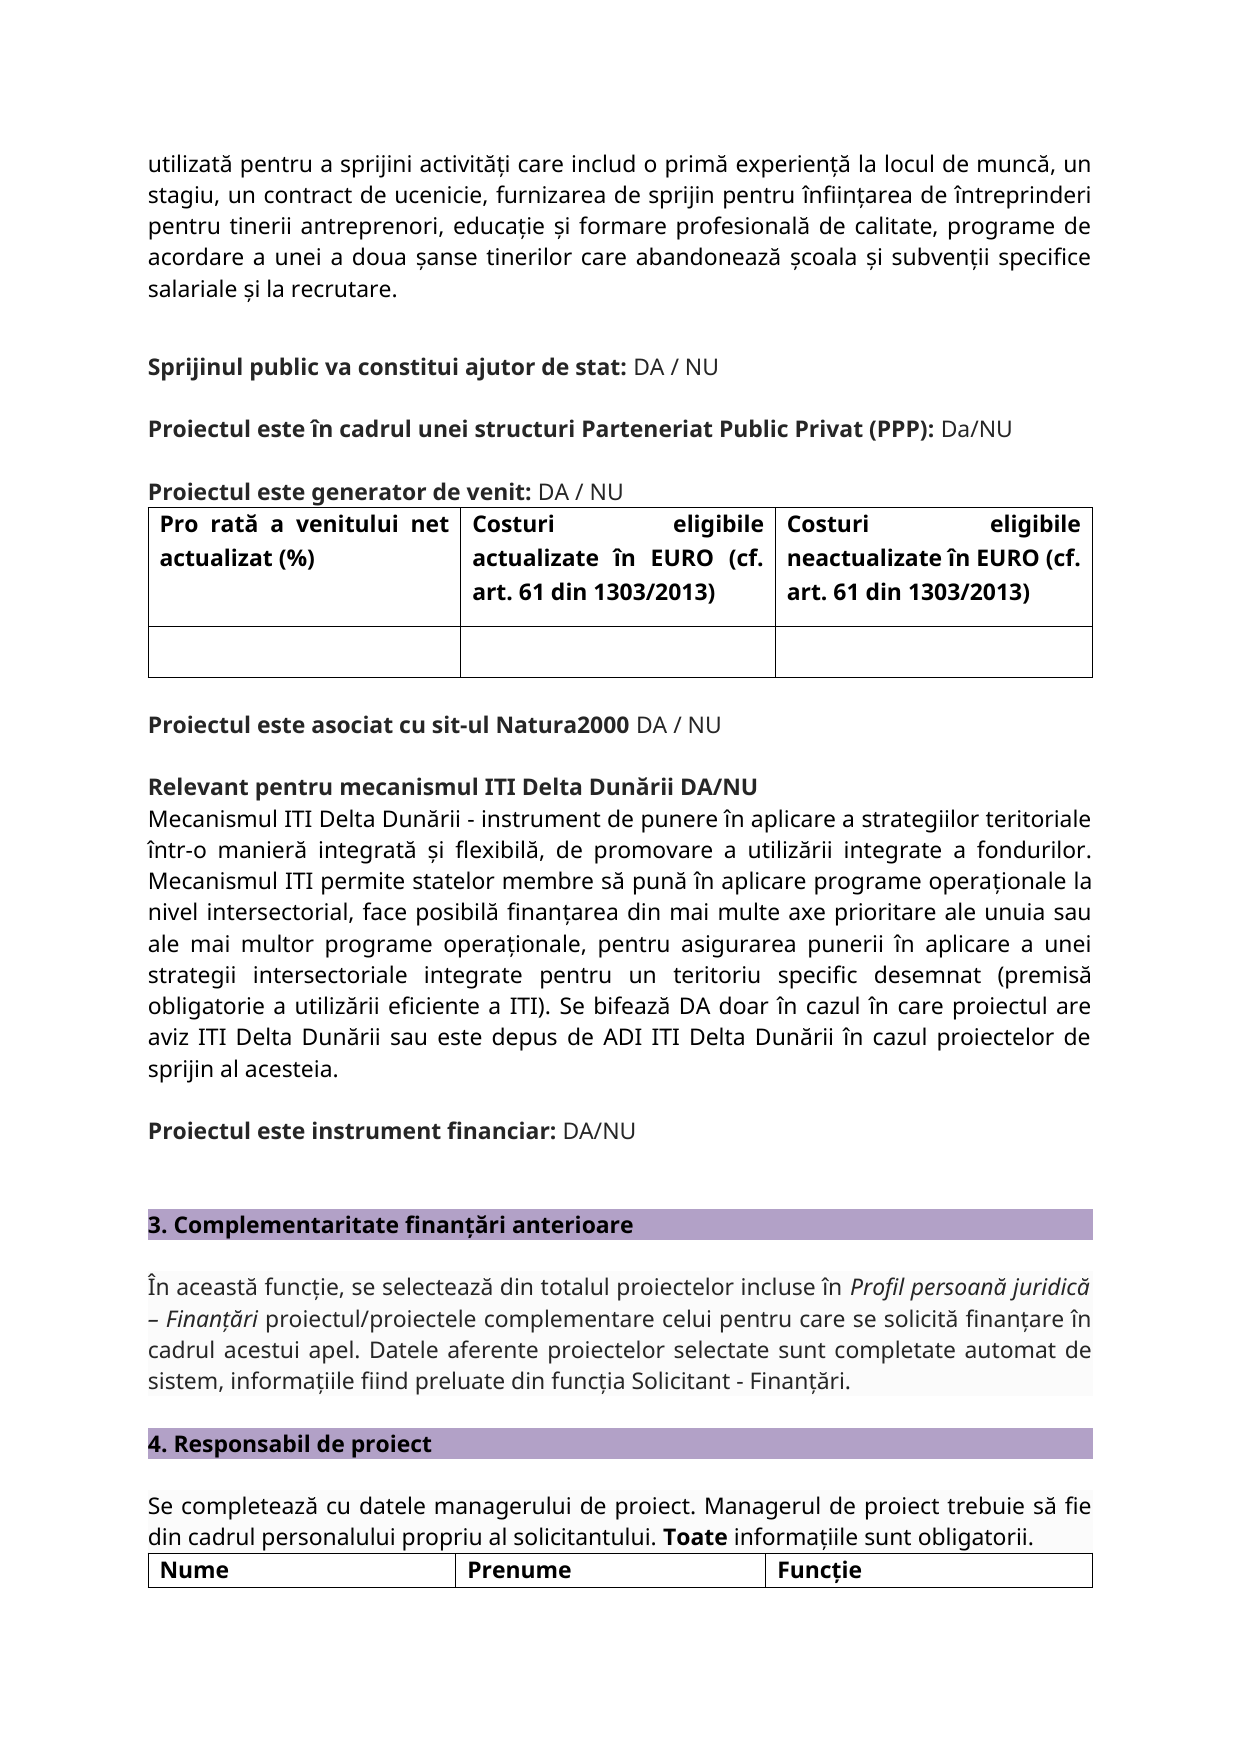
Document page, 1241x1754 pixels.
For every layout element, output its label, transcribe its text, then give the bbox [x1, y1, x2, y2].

table_header Costuri eligibile neactualizate în EURO (cf. art. 61 din 1303/2013) [776, 508, 1092, 626]
table_header Costuri eligibile actualizate în EURO (cf. art. 61 din 1303/2013) [461, 508, 775, 626]
text Proiectul este instrument financiar: DA/NU [148, 1115, 1093, 1146]
table_header Nume [149, 1554, 455, 1587]
table_cell [776, 627, 1092, 677]
table_header Pro rată a venitului net actualizat (%) [149, 508, 460, 626]
text În această funcție, se selectează din totalul proiectelor incluse în Profil persoană juridică – Finanțări proiectul/proiectele complementare celui pentru care se solicită finanțare în cadrul acestui apel. Datele aferente proiectelor selectate sunt completate automat de sistem, informațiile fiind preluate din funcția Solicitant - Finanțări. [148, 1271, 1093, 1396]
text Relevant pentru mecanismul ITI Delta Dunării DA/NU [148, 771, 1093, 803]
table_header Funcție [766, 1554, 1092, 1587]
text Proiectul este generator de venit: DA / NU [148, 476, 1093, 507]
text Sprijinul public va constitui ajutor de stat: DA / NU [148, 351, 1093, 382]
text Mecanismul ITI Delta Dunării - instrument de punere în aplicare a strategiilor teritoriale într-o manieră integrată și flexibilă, de promovare a utilizării integrate a fondurilor. Mecanismul ITI permite statelor membre să pună în aplicare programe operaţionale la nivel intersectorial, face posibilă finanţarea din mai multe axe prioritare ale unuia sau ale mai multor programe operaţionale, pentru asigurarea punerii în aplicare a unei strategii intersectoriale integrate pentru un teritoriu specific desemnat (premisă obligatorie a utilizării eficiente a ITI). Se bifează DA doar în cazul în care proiectul are aviz ITI Delta Dunării sau este depus de ADI ITI Delta Dunării în cazul proiectelor de sprijin al acesteia. [148, 803, 1093, 1084]
subtitle 3. Complementaritate finanțări anterioare [148, 1209, 1093, 1240]
text Se completează cu datele managerului de proiect. Managerul de proiect trebuie să fie din cadrul personalului propriu al solicitantului. Toate informațiile sunt obligatorii. [148, 1490, 1093, 1553]
table_cell [149, 627, 460, 677]
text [148, 148, 1093, 304]
subtitle 4. Responsabil de proiect [148, 1428, 1093, 1459]
table_cell [461, 627, 775, 677]
text Proiectul este în cadrul unei structuri Parteneriat Public Privat (PPP): Da/NU [148, 413, 1093, 444]
table_header Prenume [456, 1554, 765, 1587]
text Proiectul este asociat cu sit-ul Natura2000 DA / NU [148, 709, 1093, 740]
